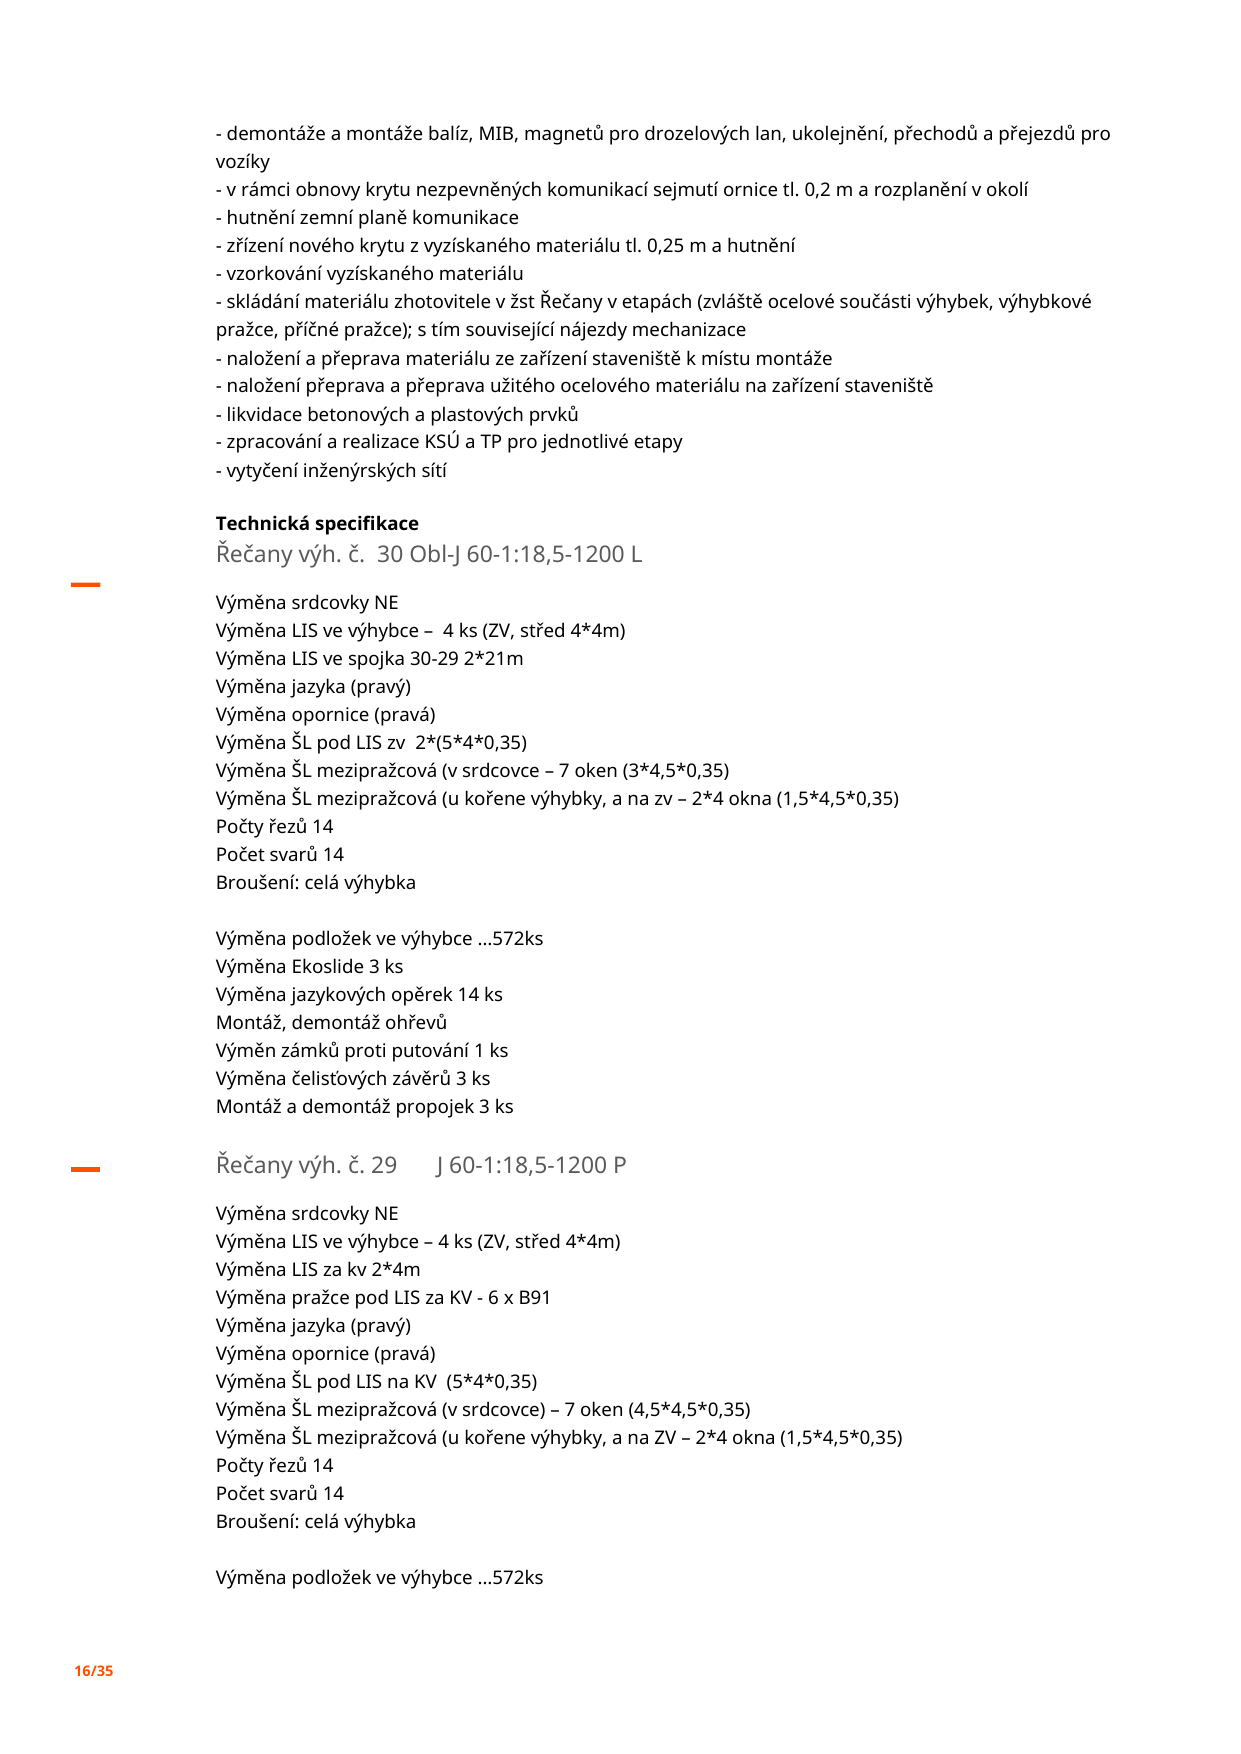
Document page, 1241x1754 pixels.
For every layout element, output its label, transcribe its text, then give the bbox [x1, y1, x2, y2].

subtitle Technická specifikace [216, 510, 1122, 535]
text Výměna LIS ve spojka 30-29 2*21m [216, 645, 1122, 671]
text Výměna LIS za kv 2*4m [216, 1256, 1122, 1282]
text Počty řezů 14 [216, 813, 1122, 839]
text - zřízení nového krytu z vyzískaného materiálu tl. 0,25 m a hutnění [216, 233, 1122, 258]
text Výměna ŠL mezipražcová (u kořene výhybky, a na zv – 2*4 okna (1,5*4,5*0,35) [216, 785, 1122, 811]
text - v rámci obnovy krytu nezpevněných komunikací sejmutí ornice tl. 0,2 m a rozplanění v okolí [216, 177, 1122, 202]
text Počty řezů 14 [216, 1453, 1122, 1478]
text Výměna Ekoslide 3 ks [216, 953, 1122, 979]
text Počet svarů 14 [216, 1481, 1122, 1506]
text Výměna LIS ve výhybce – 4 ks (ZV, střed 4*4m) [216, 1228, 1122, 1254]
text - demontáže a montáže balíz, MIB, magnetů pro drozelových lan, ukolejnění, přechodů a přejezdů pro vozíky [216, 121, 1122, 174]
text - vzorkování vyzískaného materiálu [216, 261, 1122, 286]
subtitle Řečany výh. č. 30 Obl-J 60-1:18,5-1200 L [216, 538, 1122, 569]
text Výměna srdcovky NE [216, 589, 1122, 614]
text Výměn zámků proti putování 1 ks [216, 1037, 1122, 1063]
text Výměna jazyka (pravý) [216, 1312, 1122, 1338]
text Montáž, demontáž ohřevů [216, 1009, 1122, 1035]
text Výměna pražce pod LIS za KV - 6 x B91 [216, 1284, 1122, 1310]
text - zpracování a realizace KSÚ a TP pro jednotlivé etapy [216, 429, 1122, 454]
text - naložení a přeprava materiálu ze zařízení staveniště k místu montáže [216, 345, 1122, 370]
text Výměna LIS ve výhybce – 4 ks (ZV, střed 4*4m) [216, 617, 1122, 642]
subtitle Řečany výh. č. 29 J 60-1:18,5-1200 P [216, 1149, 1122, 1181]
text Výměna ŠL mezipražcová (v srdcovce) – 7 oken (4,5*4,5*0,35) [216, 1397, 1122, 1422]
text - hutnění zemní planě komunikace [216, 205, 1122, 230]
text Výměna čelisťových závěrů 3 ks [216, 1065, 1122, 1091]
text Výměna opornice (pravá) [216, 701, 1122, 727]
text Montáž a demontáž propojek 3 ks [216, 1093, 1122, 1119]
text Broušení: celá výhybka [216, 1509, 1122, 1534]
text Broušení: celá výhybka [216, 869, 1122, 895]
text Výměna jazyka (pravý) [216, 673, 1122, 698]
text Výměna srdcovky NE [216, 1200, 1122, 1226]
text Výměna ŠL pod LIS na KV (5*4*0,35) [216, 1368, 1122, 1394]
text - vytyčení inženýrských sítí [216, 457, 1122, 482]
text - skládání materiálu zhotovitele v žst Řečany v etapách (zvláště ocelové součásti výhybek, výhybkové pražce, příčné pražce); s tím související nájezdy mechanizace [216, 289, 1122, 342]
text Výměna podložek ve výhybce …572ks [216, 925, 1122, 951]
text Výměna ŠL mezipražcová (u kořene výhybky, a na ZV – 2*4 okna (1,5*4,5*0,35) [216, 1424, 1122, 1450]
text Výměna ŠL pod LIS zv 2*(5*4*0,35) [216, 729, 1122, 754]
text Počet svarů 14 [216, 841, 1122, 867]
text - naložení přeprava a přeprava užitého ocelového materiálu na zařízení staveniště [216, 373, 1122, 398]
text - likvidace betonových a plastových prvků [216, 401, 1122, 426]
text Výměna ŠL mezipražcová (v srdcovce – 7 oken (3*4,5*0,35) [216, 757, 1122, 783]
text Výměna podložek ve výhybce …572ks [216, 1565, 1122, 1590]
text Výměna opornice (pravá) [216, 1341, 1122, 1366]
text Výměna jazykových opěrek 14 ks [216, 981, 1122, 1007]
